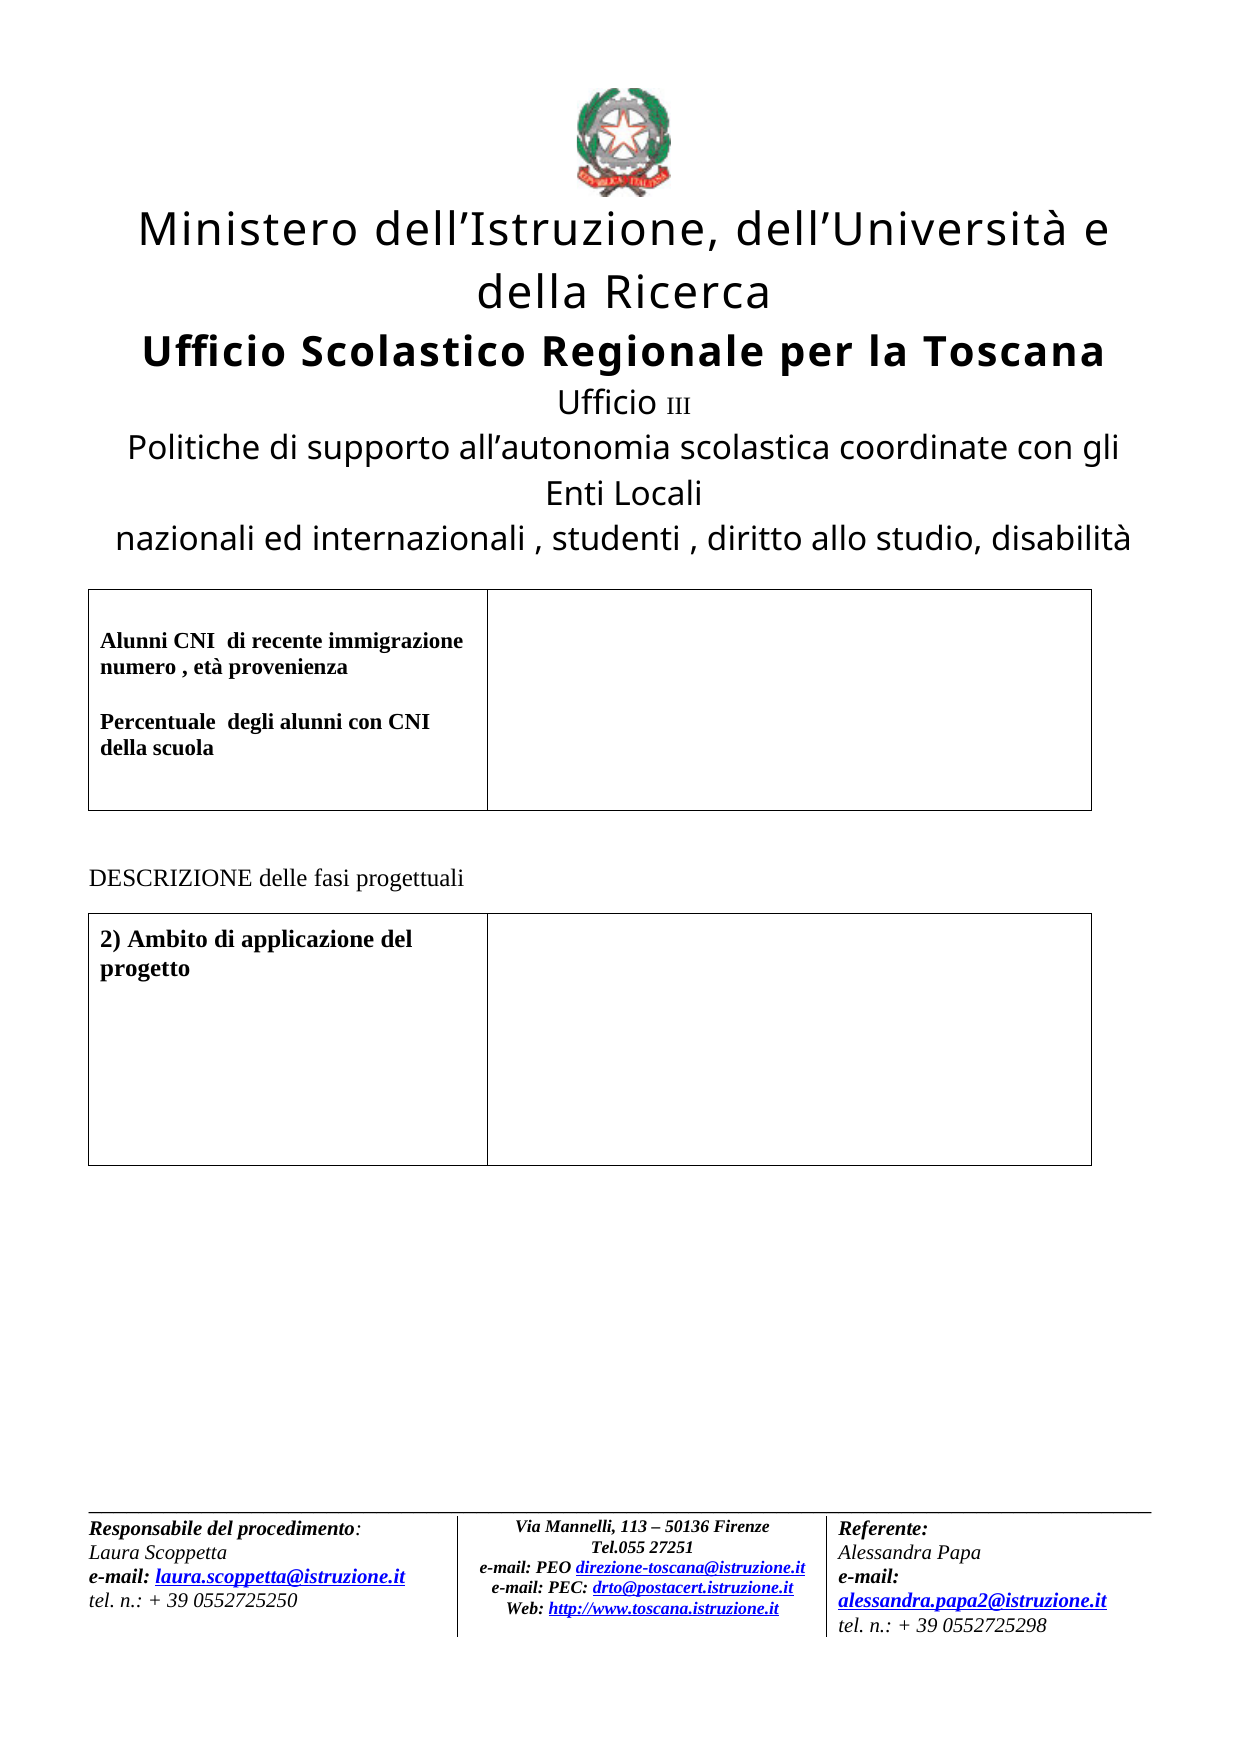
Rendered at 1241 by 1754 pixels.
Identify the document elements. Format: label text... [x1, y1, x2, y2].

picture [576, 88, 671, 197]
table_header 1) Indicazione dei destinatori MSNA numero , età, provenienza Alunni CNI di recente immigrazione numero , età provenienza Percentuale degli alunni con CNI della scuola [89, 590, 487, 809]
table_header 2) Ambito di applicazione del progetto [89, 914, 487, 1165]
table_header [488, 914, 1091, 1165]
text DESCRIZIONE delle fasi progettuali [89, 863, 1152, 892]
table_header [488, 590, 1091, 809]
